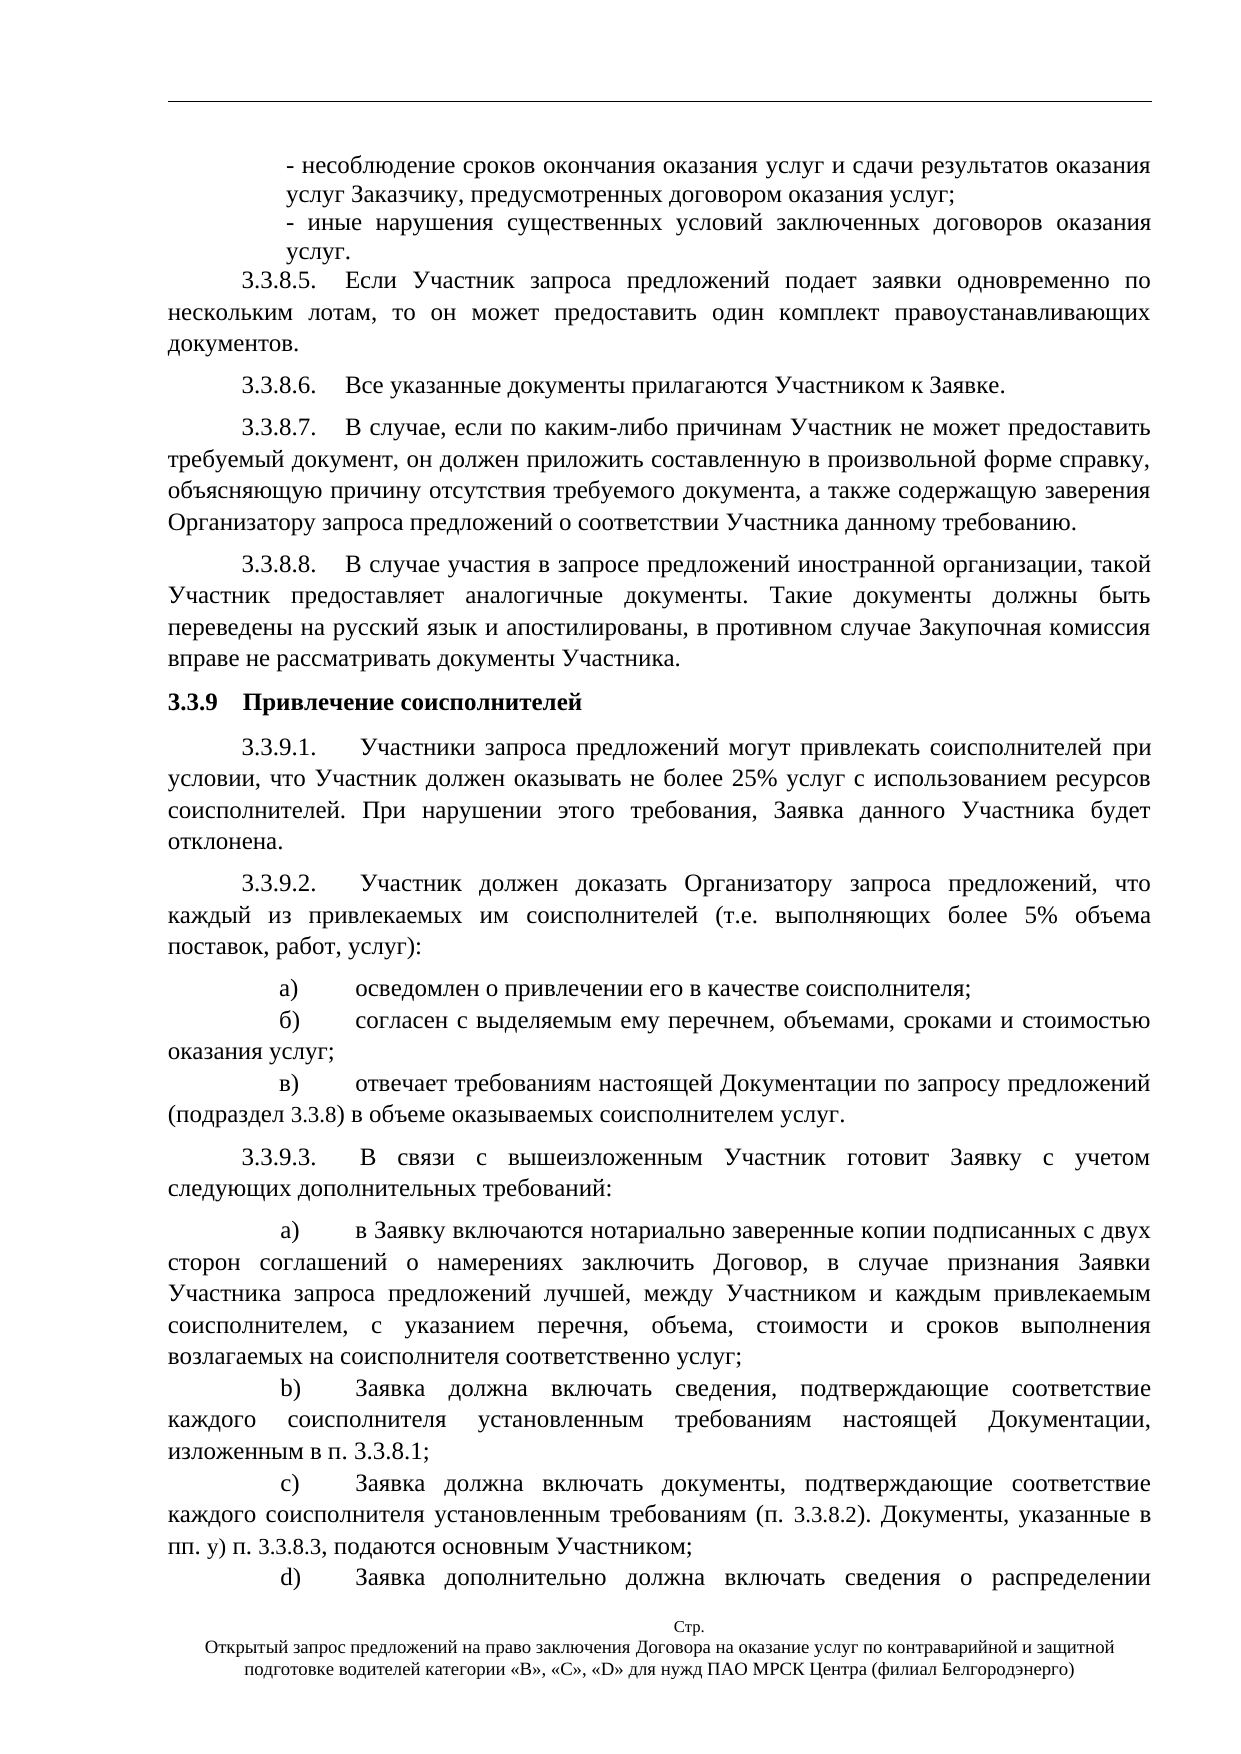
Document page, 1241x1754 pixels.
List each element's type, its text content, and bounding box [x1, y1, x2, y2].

list Участник должен доказать Организатору запроса предложений, что каждый из привлекаемых им соисполнителей (т.е. выполняющих более 5% объема поставок, работ, услуг): [168, 868, 1152, 960]
subtitle Привлечение соисполнителей [168, 687, 1152, 716]
list В случае, если по каким-либо причинам Участник не может предоставить требуемый документ, он должен приложить составленную в произвольной форме справку, объясняющую причину отсутствия требуемого документа, а также содержащую заверения Организатору запроса предложений о соответствии Участника данному требованию. [168, 412, 1152, 536]
list - иные нарушения существенных условий заключенных договоров оказания услуг. [286, 207, 1152, 265]
list В случае участия в запросе предложений иностранной организации, такой Участник предоставляет аналогичные документы. Такие документы должны быть переведены на русский язык и апостилированы, в противном случае Закупочная комиссия вправе не рассматривать документы Участника. [168, 549, 1152, 672]
list согласен с выделяемым ему перечнем, объемами, сроками и стоимостью оказания услуг; [168, 1005, 1152, 1065]
list Все указанные документы прилагаются Участником к Заявке. [168, 370, 1152, 399]
list отвечает требованиям настоящей Документации по запросу предложений (подраздел 3.3.8) в объеме оказываемых соисполнителем услуг. [168, 1068, 1152, 1128]
list Участники запроса предложений могут привлекать соисполнителей при условии, что Участник должен оказывать не более 25% услуг c использованием ресурсов соисполнителей. При нарушении этого требования, Заявка данного Участника будет отклонена. [168, 732, 1152, 855]
list Если Участник запроса предложений подает заявки одновременно по нескольким лотам, то он может предоставить один комплект правоустанавливающих документов. [168, 265, 1152, 357]
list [168, 1562, 1152, 1591]
list в Заявку включаются нотариально заверенные копии подписанных с двух сторон соглашений о намерениях заключить Договор, в случае признания Заявки Участника запроса предложений лучшей, между Участником и каждым привлекаемым соисполнителем, с указанием перечня, объема, стоимости и сроков выполнения возлагаемых на соисполнителя соответственно услуг; [168, 1215, 1152, 1370]
list Заявка должна включать сведения, подтверждающие соответствие каждого соисполнителя установленным требованиям настоящей Документации, изложенным в п. 3.3.8.1; [168, 1373, 1152, 1465]
list В связи с вышеизложенным Участник готовит Заявку с учетом следующих дополнительных требований: [168, 1142, 1152, 1202]
list осведомлен о привлечении его в качестве соисполнителя; [168, 973, 1152, 1002]
list - несоблюдение сроков окончания оказания услуг и сдачи результатов оказания услуг Заказчику, предусмотренных договором оказания услуг; [286, 150, 1152, 207]
list Заявка должна включать документы, подтверждающие соответствие каждого соисполнителя установленным требованиям (п. 3.3.8.2). Документы, указанные в пп. у) п. 3.3.8.3, подаются основным Участником; [168, 1468, 1152, 1559]
